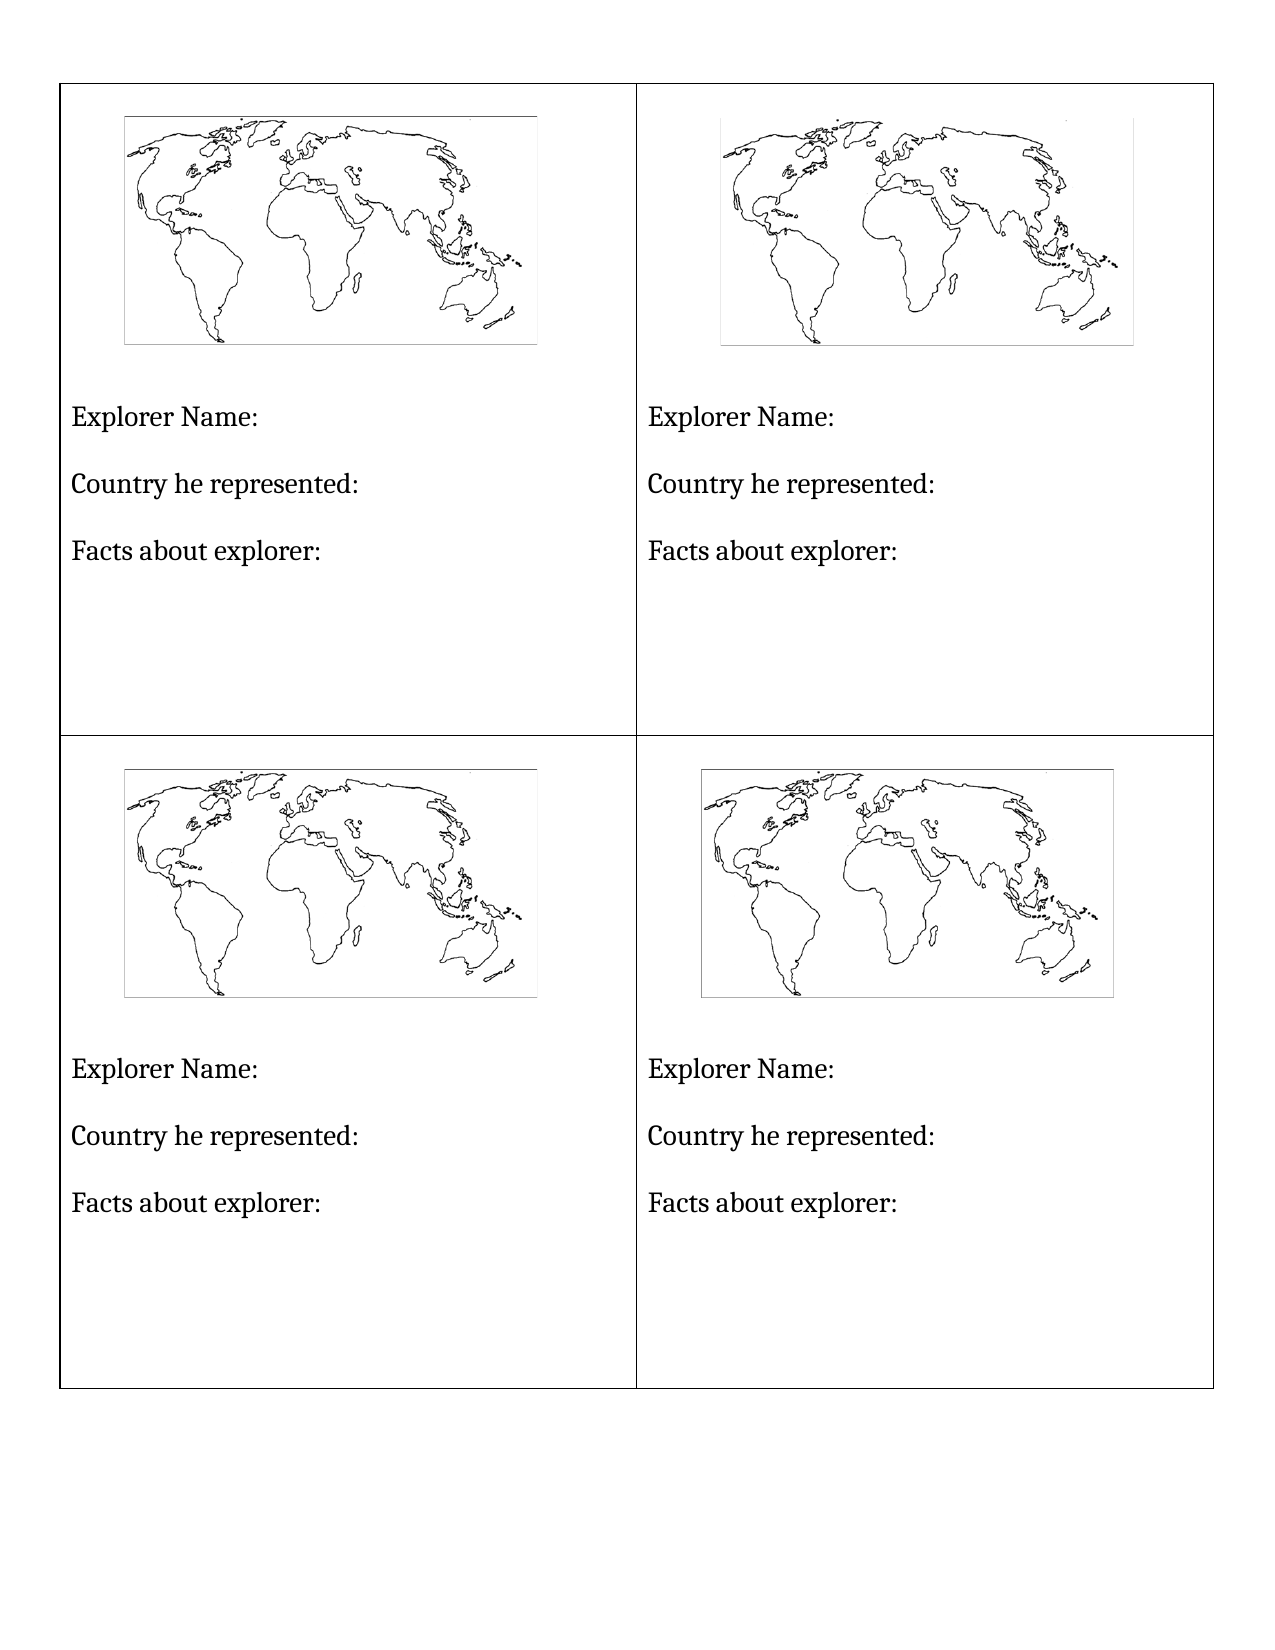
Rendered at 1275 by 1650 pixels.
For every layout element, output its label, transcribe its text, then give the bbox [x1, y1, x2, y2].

picture [124, 769, 538, 998]
table_cell Explorer Name: Country he represented: Facts about explorer: [61, 736, 636, 1388]
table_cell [61, 84, 636, 735]
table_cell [637, 84, 1213, 735]
picture [720, 118, 1134, 346]
table_cell Explorer Name: Country he represented: Facts about explorer: [637, 736, 1213, 1388]
picture [701, 769, 1114, 998]
picture [124, 116, 538, 345]
